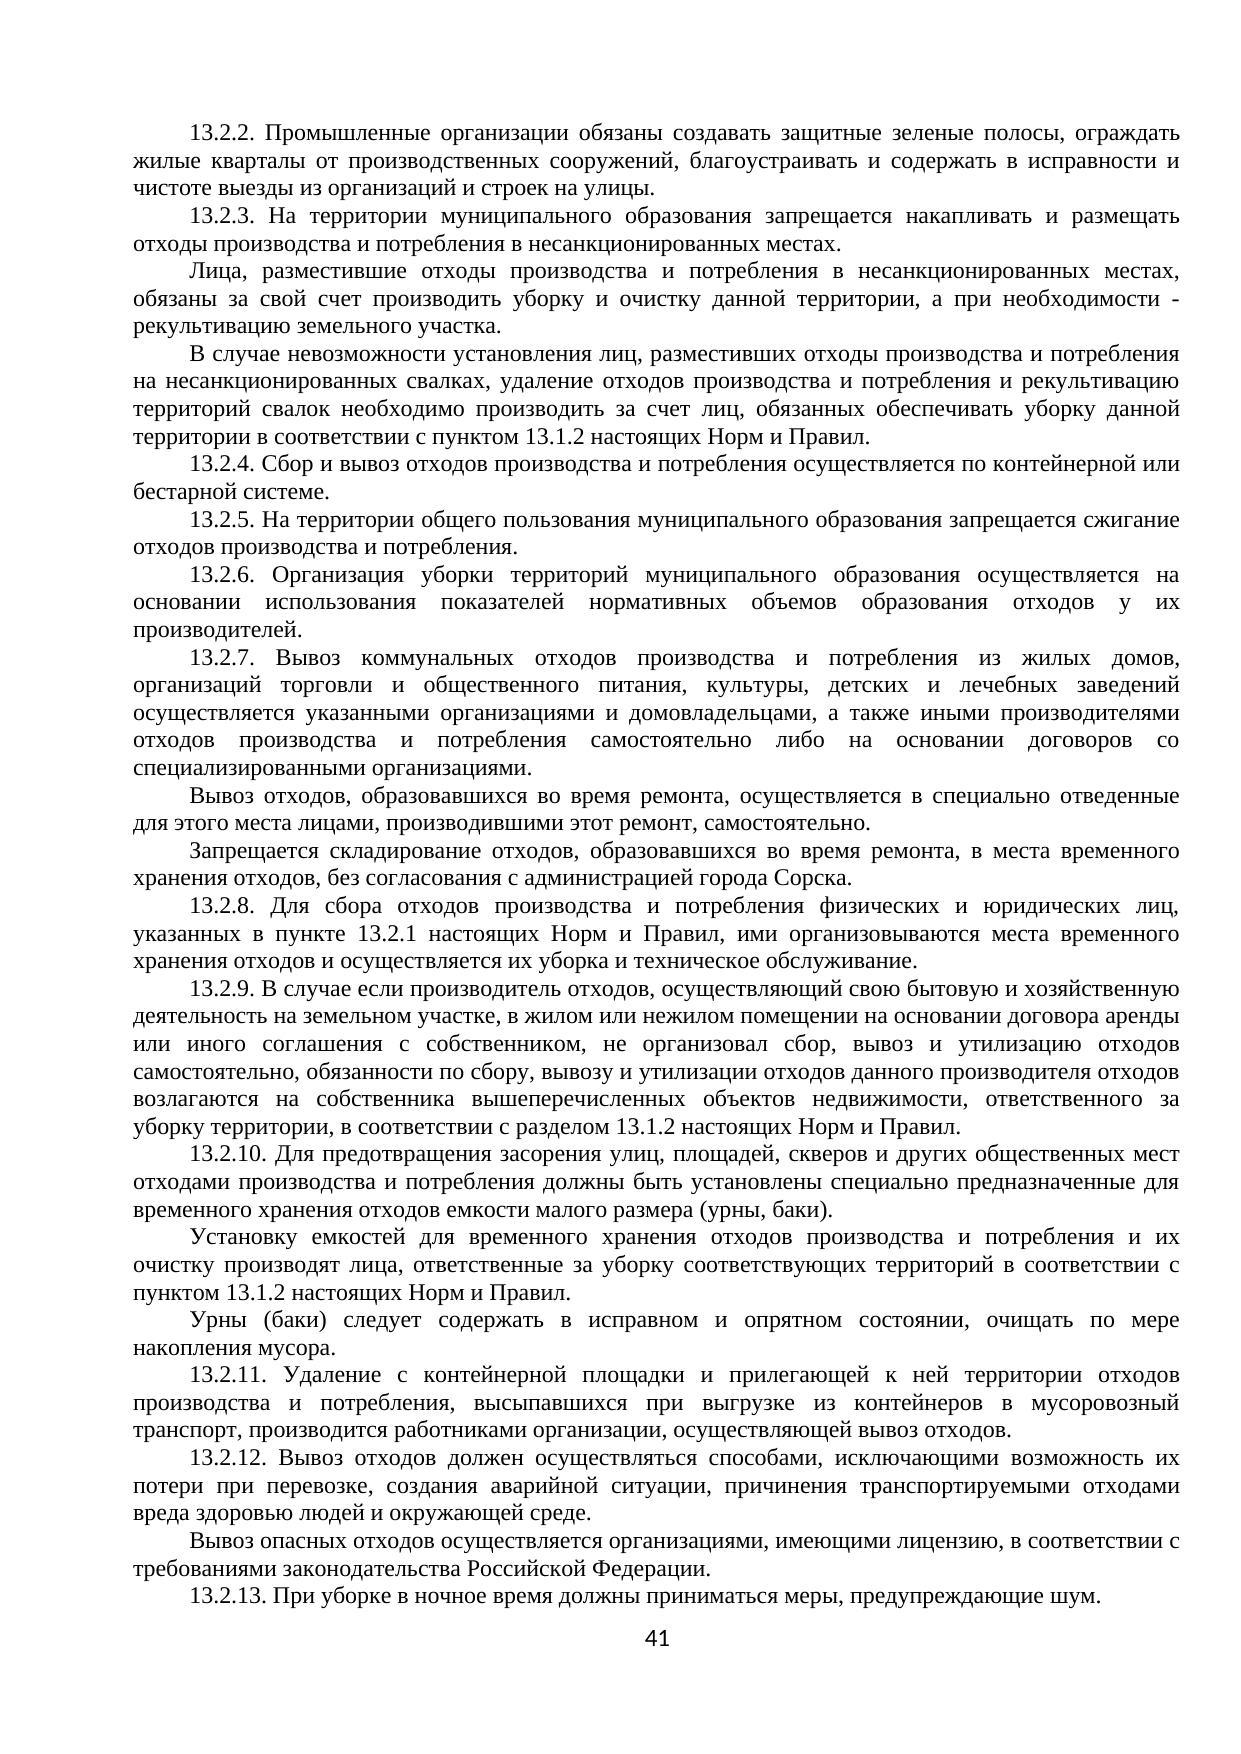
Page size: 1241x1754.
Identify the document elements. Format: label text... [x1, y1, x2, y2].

text Вывоз опасных отходов осуществляется организациями, имеющими лицензию, в соответствии с требованиями законодательства Российской Федерации. [133, 1526, 1181, 1581]
text 13.2.8. Для сбора отходов производства и потребления физических и юридических лиц, указанных в пункте 13.2.1 настоящих Норм и Правил, ими организовываются места временного хранения отходов и осуществляется их уборка и техническое обслуживание. [133, 891, 1181, 974]
text 13.2.2. Промышленные организации обязаны создавать защитные зеленые полосы, ограждать жилые кварталы от производственных сооружений, благоустраивать и содержать в исправности и чистоте выезды из организаций и строек на улицы. [133, 118, 1181, 201]
text 13.2.9. В случае если производитель отходов, осуществляющий свою бытовую и хозяйственную деятельность на земельном участке, в жилом или нежилом помещении на основании договора аренды или иного соглашения с собственником, не организовал сбор, вывоз и утилизацию отходов самостоятельно, обязанности по сбору, вывозу и утилизации отходов данного производителя отходов возлагаются на собственника вышеперечисленных объектов недвижимости, ответственного за уборку территории, в соответствии с разделом 13.1.2 настоящих Норм и Правил. [133, 974, 1181, 1139]
text 13.2.13. При уборке в ночное время должны приниматься меры, предупреждающие шум. [133, 1581, 1181, 1609]
text 13.2.5. На территории общего пользования муниципального образования запрещается сжигание отходов производства и потребления. [133, 504, 1181, 560]
text Лица, разместившие отходы производства и потребления в несанкционированных местах, обязаны за свой счет производить уборку и очистку данной территории, а при необходимости - рекультивацию земельного участка. [133, 256, 1181, 339]
text Урны (баки) следует содержать в исправном и опрятном состоянии, очищать по мере накопления мусора. [133, 1305, 1181, 1360]
text 13.2.6. Организация уборки территорий муниципального образования осуществляется на основании использования показателей нормативных объемов образования отходов у их производителей. [133, 560, 1181, 643]
text В случае невозможности установления лиц, разместивших отходы производства и потребления на несанкционированных свалках, удаление отходов производства и потребления и рекультивацию территорий свалок необходимо производить за счет лиц, обязанных обеспечивать уборку данной территории в соответствии с пунктом 13.1.2 настоящих Норм и Правил. [133, 339, 1181, 449]
text 13.2.3. На территории муниципального образования запрещается накапливать и размещать отходы производства и потребления в несанкционированных местах. [133, 201, 1181, 256]
text 13.2.7. Вывоз коммунальных отходов производства и потребления из жилых домов, организаций торговли и общественного питания, культуры, детских и лечебных заведений осуществляется указанными организациями и домовладельцами, а также иными производителями отходов производства и потребления самостоятельно либо на основании договоров со специализированными организациями. [133, 643, 1181, 781]
text 13.2.10. Для предотвращения засорения улиц, площадей, скверов и других общественных мест отходами производства и потребления должны быть установлены специально предназначенные для временного хранения отходов емкости малого размера (урны, баки). [133, 1139, 1181, 1222]
text Установку емкостей для временного хранения отходов производства и потребления и их очистку производят лица, ответственные за уборку соответствующих территорий в соответствии с пунктом 13.1.2 настоящих Норм и Правил. [133, 1222, 1181, 1305]
text Запрещается складирование отходов, образовавшихся во время ремонта, в места временного хранения отходов, без согласования с администрацией города Сорска. [133, 836, 1181, 891]
text 13.2.12. Вывоз отходов должен осуществляться способами, исключающими возможность их потери при перевозке, создания аварийной ситуации, причинения транспортируемыми отходами вреда здоровью людей и окружающей среде. [133, 1443, 1181, 1526]
text Вывоз отходов, образовавшихся во время ремонта, осуществляется в специально отведенные для этого места лицами, производившими этот ремонт, самостоятельно. [133, 781, 1181, 836]
text 13.2.4. Сбор и вывоз отходов производства и потребления осуществляется по контейнерной или бестарной системе. [133, 449, 1181, 504]
text 13.2.11. Удаление с контейнерной площадки и прилегающей к ней территории отходов производства и потребления, высыпавшихся при выгрузке из контейнеров в мусоровозный транспорт, производится работниками организации, осуществляющей вывоз отходов. [133, 1360, 1181, 1443]
